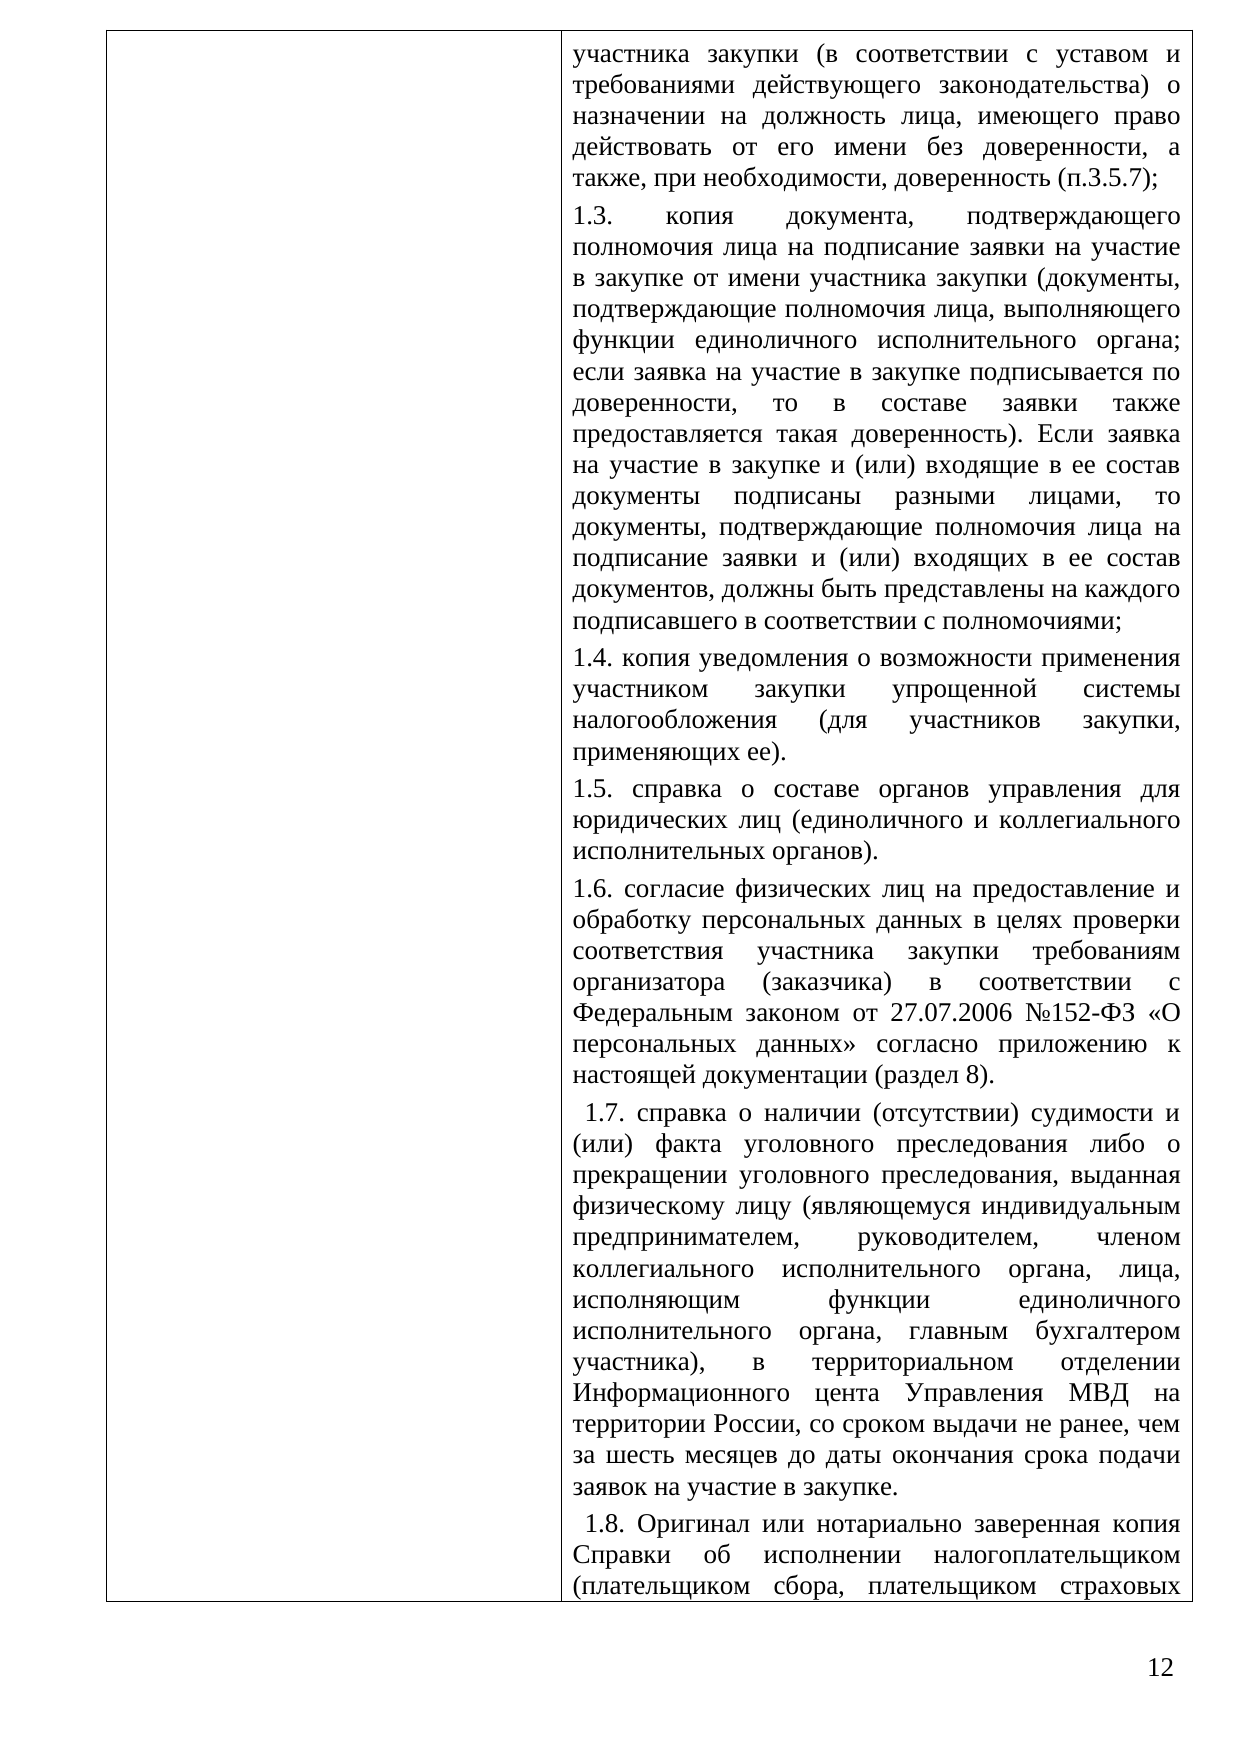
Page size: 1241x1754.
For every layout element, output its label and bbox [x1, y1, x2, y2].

table_cell [562, 31, 1192, 1601]
table_cell [107, 31, 561, 1601]
